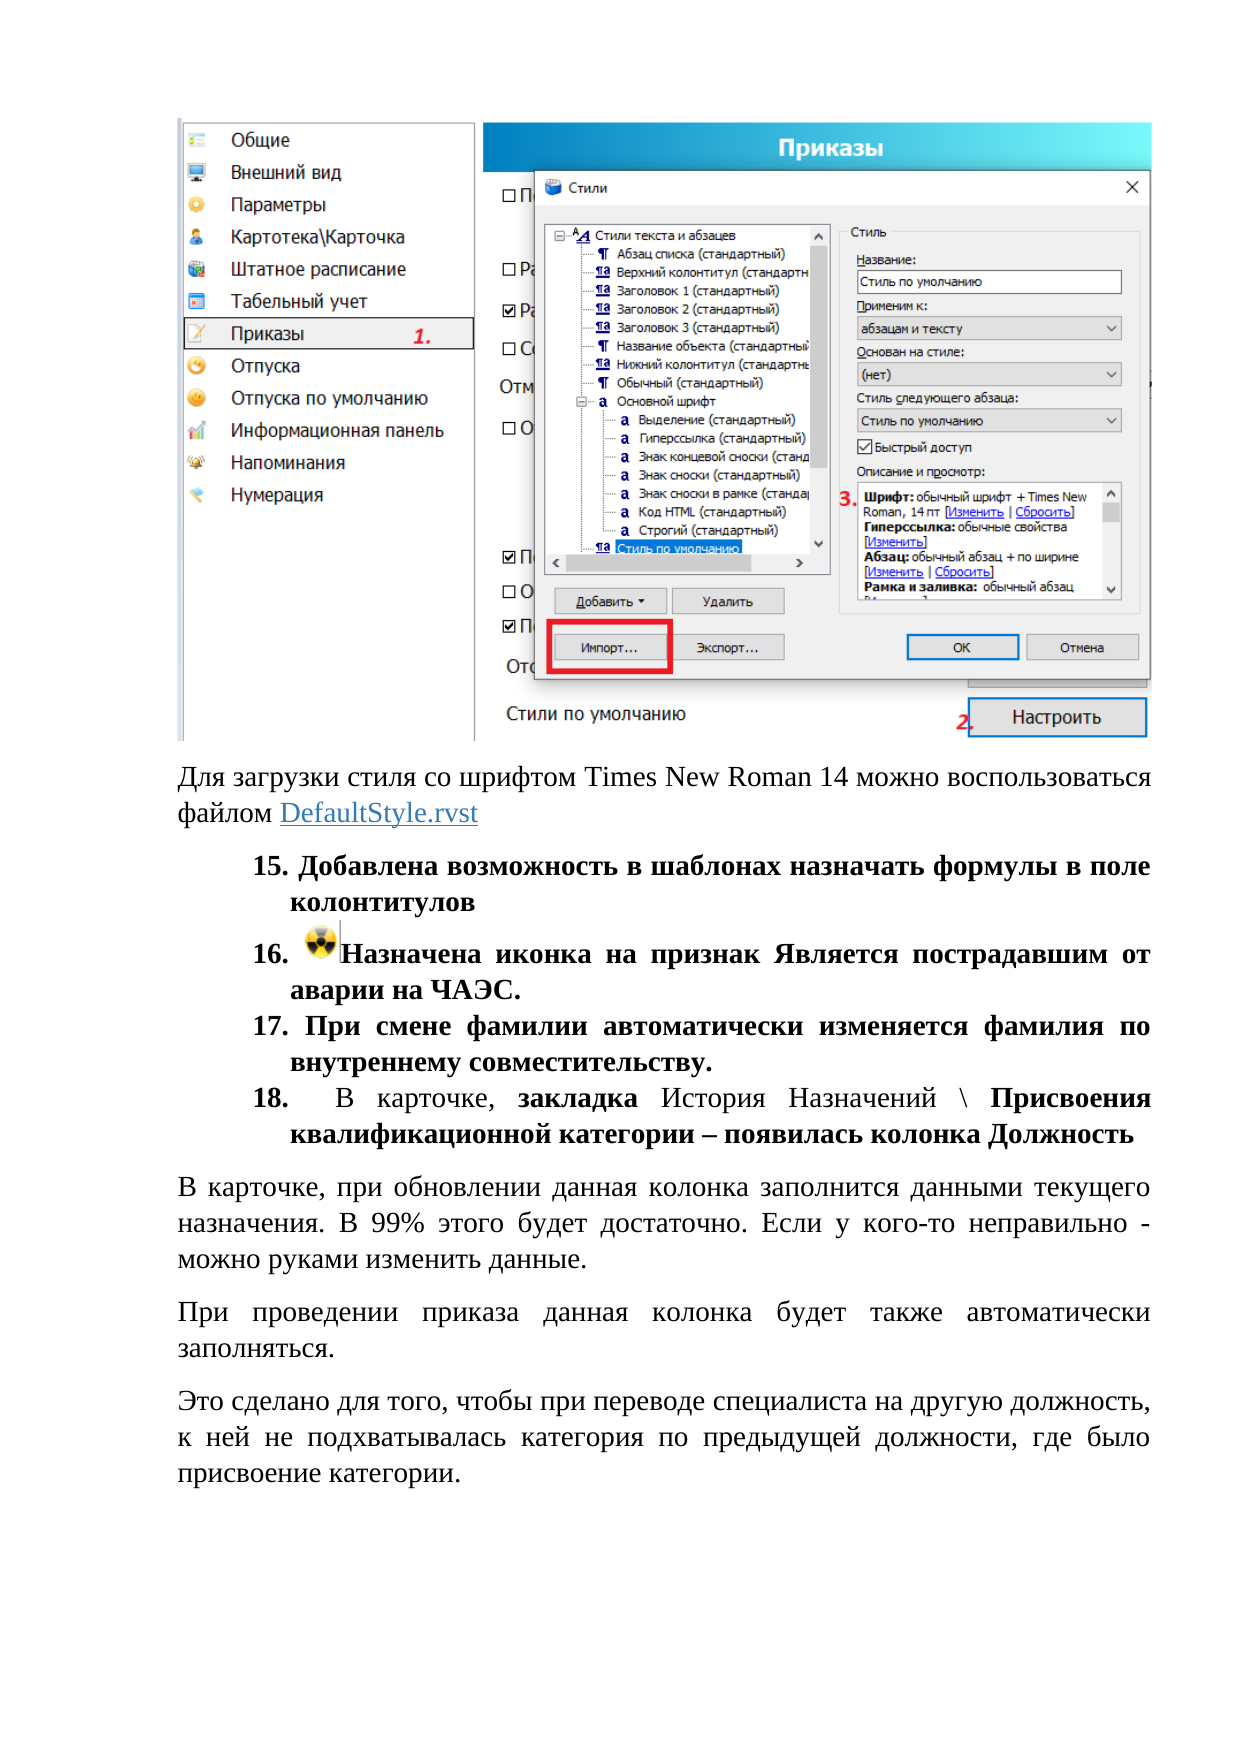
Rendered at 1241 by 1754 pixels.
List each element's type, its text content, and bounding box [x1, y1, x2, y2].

text При проведении приказа данная колонка будет также автоматически заполняться. [177, 1294, 1152, 1364]
list Это сделано для того, чтобы при переводе специалиста на другую должность, к ней не подхватывалась категория по предыдущей должности, где было присвоение категории. [177, 1383, 1152, 1489]
picture [301, 920, 341, 963]
list Назначена иконка на признак Является пострадавшим от аварии на ЧАЭС. [252, 921, 1152, 1005]
text В карточке, при обновлении данная колонка заполнится данными текущего назначения. В 99% этого будет достаточно. Если у кого-то неправильно - можно руками изменить данные. [177, 1169, 1152, 1275]
list Добавлена возможность в шаблонах назначать формулы в поле колонтитулов [252, 848, 1152, 918]
list В карточке, закладка История Назначений \ Присвоения квалификационной категории – появилась колонка Должность [252, 1080, 1152, 1150]
list При смене фамилии автоматически изменяется фамилия по внутреннему совместительству. [252, 1008, 1152, 1078]
picture [177, 118, 1152, 741]
text Для загрузки стиля со шрифтом Times New Roman 14 можно воспользоваться файлом DefaultStyle.rvst [177, 759, 1152, 829]
